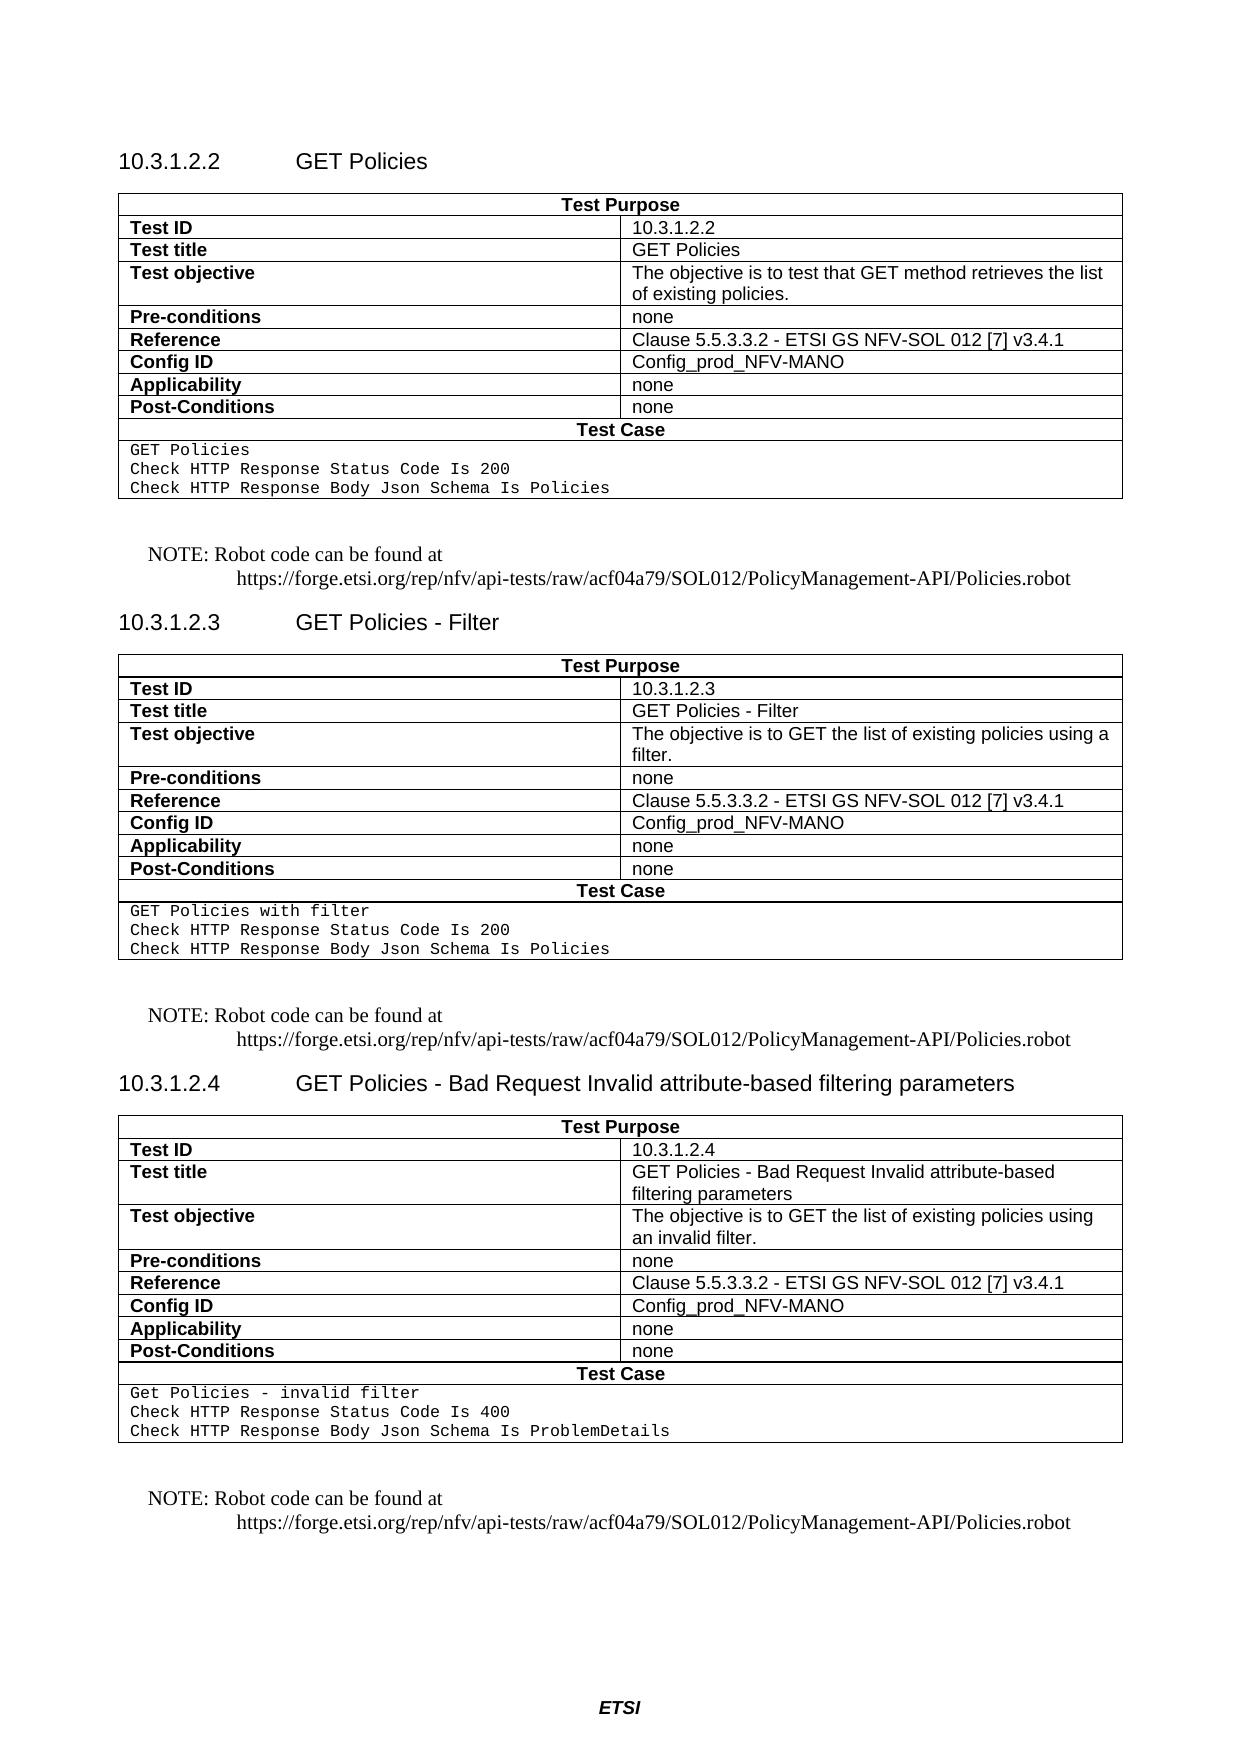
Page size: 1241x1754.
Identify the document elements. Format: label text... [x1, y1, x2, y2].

table_cell Test ID [119, 678, 620, 699]
table_cell Post-Conditions [119, 857, 620, 879]
table_cell Test title [119, 1161, 620, 1204]
table_cell Test objective [119, 262, 620, 305]
table_cell Test objective [119, 723, 620, 766]
table_cell Config_prod_NFV-MANO [621, 1295, 1122, 1316]
table_cell GET Policies with filter Check HTTP Response Status Code Is 200 Check HTTP Response Body Json Schema Is Policies [119, 903, 1122, 959]
table_cell Applicability [119, 1317, 620, 1339]
table_cell Post-Conditions [119, 1340, 620, 1361]
table_cell none [621, 1317, 1122, 1339]
table_cell Config ID [119, 812, 620, 834]
subtitle 10.3.1.2.3 GET Policies - Filter [118, 609, 1122, 635]
table_cell Clause 5.5.3.3.2 - ETSI GS NFV-SOL 012 [7] v3.4.1 [621, 790, 1122, 811]
table_cell Pre-conditions [119, 767, 620, 788]
table_cell The objective is to test that GET method retrieves the list of existing policies. [621, 262, 1122, 305]
text NOTE: Robot code can be found at https://forge.etsi.org/rep/nfv/api-tests/raw/acf04a79/SOL012/PolicyManagement-API/Policies.robot [148, 1486, 1122, 1534]
table_cell GET Policies Check HTTP Response Status Code Is 200 Check HTTP Response Body Json Schema Is Policies [119, 441, 1122, 498]
table_cell Applicability [119, 374, 620, 395]
table_cell Config ID [119, 1295, 620, 1316]
table_cell Test objective [119, 1205, 620, 1248]
table_header Test Purpose [119, 1116, 1122, 1137]
table_cell The objective is to GET the list of existing policies using an invalid filter. [621, 1205, 1122, 1248]
table_cell Clause 5.5.3.3.2 - ETSI GS NFV-SOL 012 [7] v3.4.1 [621, 1272, 1122, 1294]
text NOTE: Robot code can be found at https://forge.etsi.org/rep/nfv/api-tests/raw/acf04a79/SOL012/PolicyManagement-API/Policies.robot [148, 1003, 1122, 1051]
table_cell Reference [119, 329, 620, 350]
table_cell GET Policies [621, 239, 1122, 261]
table_cell Pre-conditions [119, 306, 620, 327]
table_cell Config_prod_NFV-MANO [621, 812, 1122, 834]
table_header Test Purpose [119, 655, 1122, 676]
subtitle 10.3.1.2.4 GET Policies - Bad Request Invalid attribute-based filtering parameters [118, 1070, 1122, 1096]
table_cell Test ID [119, 1139, 620, 1160]
text NOTE: Robot code can be found at https://forge.etsi.org/rep/nfv/api-tests/raw/acf04a79/SOL012/PolicyManagement-API/Policies.robot [148, 542, 1122, 590]
table_cell Post-Conditions [119, 396, 620, 418]
table_cell Test title [119, 239, 620, 261]
table_cell none [621, 396, 1122, 418]
table_cell Clause 5.5.3.3.2 - ETSI GS NFV-SOL 012 [7] v3.4.1 [621, 329, 1122, 350]
table_cell Test ID [119, 216, 620, 238]
table_cell GET Policies - Filter [621, 700, 1122, 722]
table_cell none [621, 374, 1122, 395]
table_cell none [621, 767, 1122, 788]
table_cell Test Case [119, 1363, 1122, 1384]
table_cell Test title [119, 700, 620, 722]
table_cell Test Case [119, 419, 1122, 440]
table_header Test Purpose [119, 194, 1122, 215]
table_cell Get Policies - invalid filter Check HTTP Response Status Code Is 400 Check HTTP Response Body Json Schema Is ProblemDetails [119, 1385, 1122, 1442]
table_cell none [621, 1340, 1122, 1361]
table_cell Pre-conditions [119, 1250, 620, 1271]
table_cell none [621, 857, 1122, 879]
table_cell Config ID [119, 351, 620, 373]
table_cell Test Case [119, 880, 1122, 901]
subtitle 10.3.1.2.2 GET Policies [118, 148, 1122, 174]
table_cell Config_prod_NFV-MANO [621, 351, 1122, 373]
table_cell none [621, 1250, 1122, 1271]
table_cell Reference [119, 790, 620, 811]
table_cell 10.3.1.2.3 [621, 678, 1122, 699]
table_cell 10.3.1.2.4 [621, 1139, 1122, 1160]
table_cell none [621, 306, 1122, 327]
table_cell Applicability [119, 835, 620, 856]
table_cell none [621, 835, 1122, 856]
table_cell 10.3.1.2.2 [621, 216, 1122, 238]
table_cell GET Policies - Bad Request Invalid attribute-based filtering parameters [621, 1161, 1122, 1204]
table_cell The objective is to GET the list of existing policies using a filter. [621, 723, 1122, 766]
table_cell Reference [119, 1272, 620, 1294]
